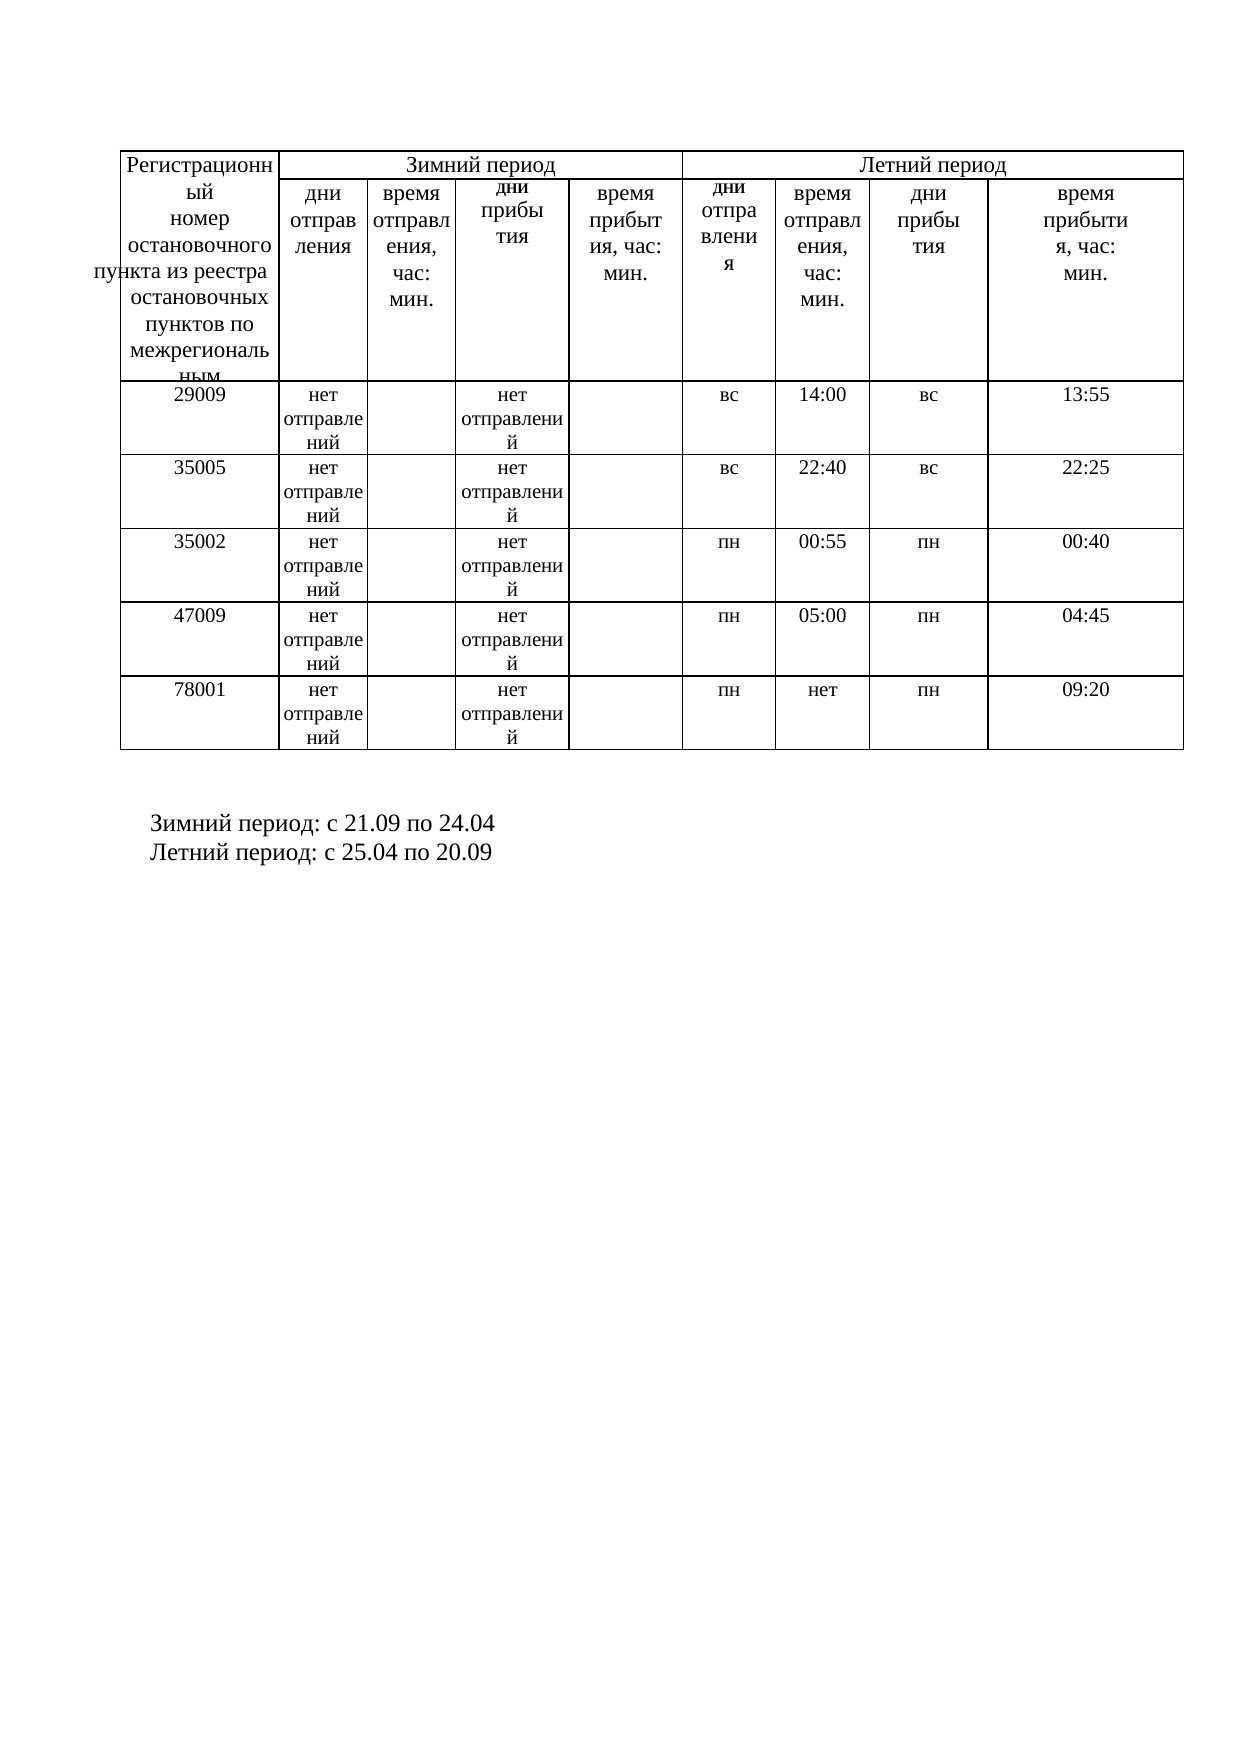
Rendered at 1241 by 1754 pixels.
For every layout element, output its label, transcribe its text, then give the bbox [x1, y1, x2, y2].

table_cell 09:20 [989, 677, 1183, 749]
table_cell нет [776, 677, 869, 749]
table_cell ДНИ прибы тия [456, 180, 568, 380]
table_cell пн [870, 603, 987, 675]
table_cell время отправл ения, час: мин. [368, 180, 455, 380]
table_cell 22:25 [989, 455, 1183, 527]
table_cell нет отправлений [280, 455, 367, 527]
table_cell нет отправлений [280, 603, 367, 675]
table_cell пн [683, 603, 775, 675]
table_cell дни отправ ления [280, 180, 367, 380]
table_cell нет отправлений [456, 382, 568, 454]
table_cell пн [870, 677, 987, 749]
table_cell вс [683, 382, 775, 454]
table_cell 00:55 [776, 529, 869, 601]
table_cell пн [683, 529, 775, 601]
table_cell время прибыт ия, час: мин. [570, 180, 682, 380]
table_cell [368, 677, 455, 749]
table_cell 29009 [121, 382, 278, 454]
table_cell 05:00 [776, 603, 869, 675]
table_cell время прибыти я, час: мин. [989, 180, 1183, 380]
table_header Зимний период [280, 152, 682, 178]
table_cell 35002 [121, 529, 278, 601]
table_cell 13:55 [989, 382, 1183, 454]
text Летний период: с 25.04 по 20.09 [150, 837, 1090, 865]
table_cell [368, 455, 455, 527]
table_header Летний период [683, 152, 1183, 178]
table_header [121, 152, 278, 380]
table_cell 35005 [121, 455, 278, 527]
table_cell нет отправлений [280, 677, 367, 749]
table_cell [570, 677, 682, 749]
table_cell [368, 529, 455, 601]
table_cell 14:00 [776, 382, 869, 454]
table_cell нет отправлений [456, 603, 568, 675]
table_cell вс [683, 455, 775, 527]
table_cell [570, 529, 682, 601]
table_cell [368, 603, 455, 675]
table_cell [570, 382, 682, 454]
table_cell вс [870, 382, 987, 454]
table_cell время отправл ения, час: мин. [776, 180, 869, 380]
table_cell пн [870, 529, 987, 601]
table_cell вс [870, 455, 987, 527]
table_cell пн [683, 677, 775, 749]
table_cell [368, 382, 455, 454]
table_cell [570, 455, 682, 527]
table_cell дни прибы тия [870, 180, 987, 380]
table_cell нет отправлений [456, 677, 568, 749]
table_cell нет отправлений [280, 382, 367, 454]
table_cell 47009 [121, 603, 278, 675]
table_cell 22:40 [776, 455, 869, 527]
table_cell 04:45 [989, 603, 1183, 675]
table_cell [570, 603, 682, 675]
table_cell 00:40 [989, 529, 1183, 601]
table_cell нет отправлений [456, 455, 568, 527]
table_cell нет отправлений [456, 529, 568, 601]
table_cell ДНИ отпра влени я [683, 180, 775, 380]
text Зимний период: с 21.09 по 24.04 [150, 808, 1090, 837]
table_cell 78001 [121, 677, 278, 749]
table_cell нет отправлений [280, 529, 367, 601]
